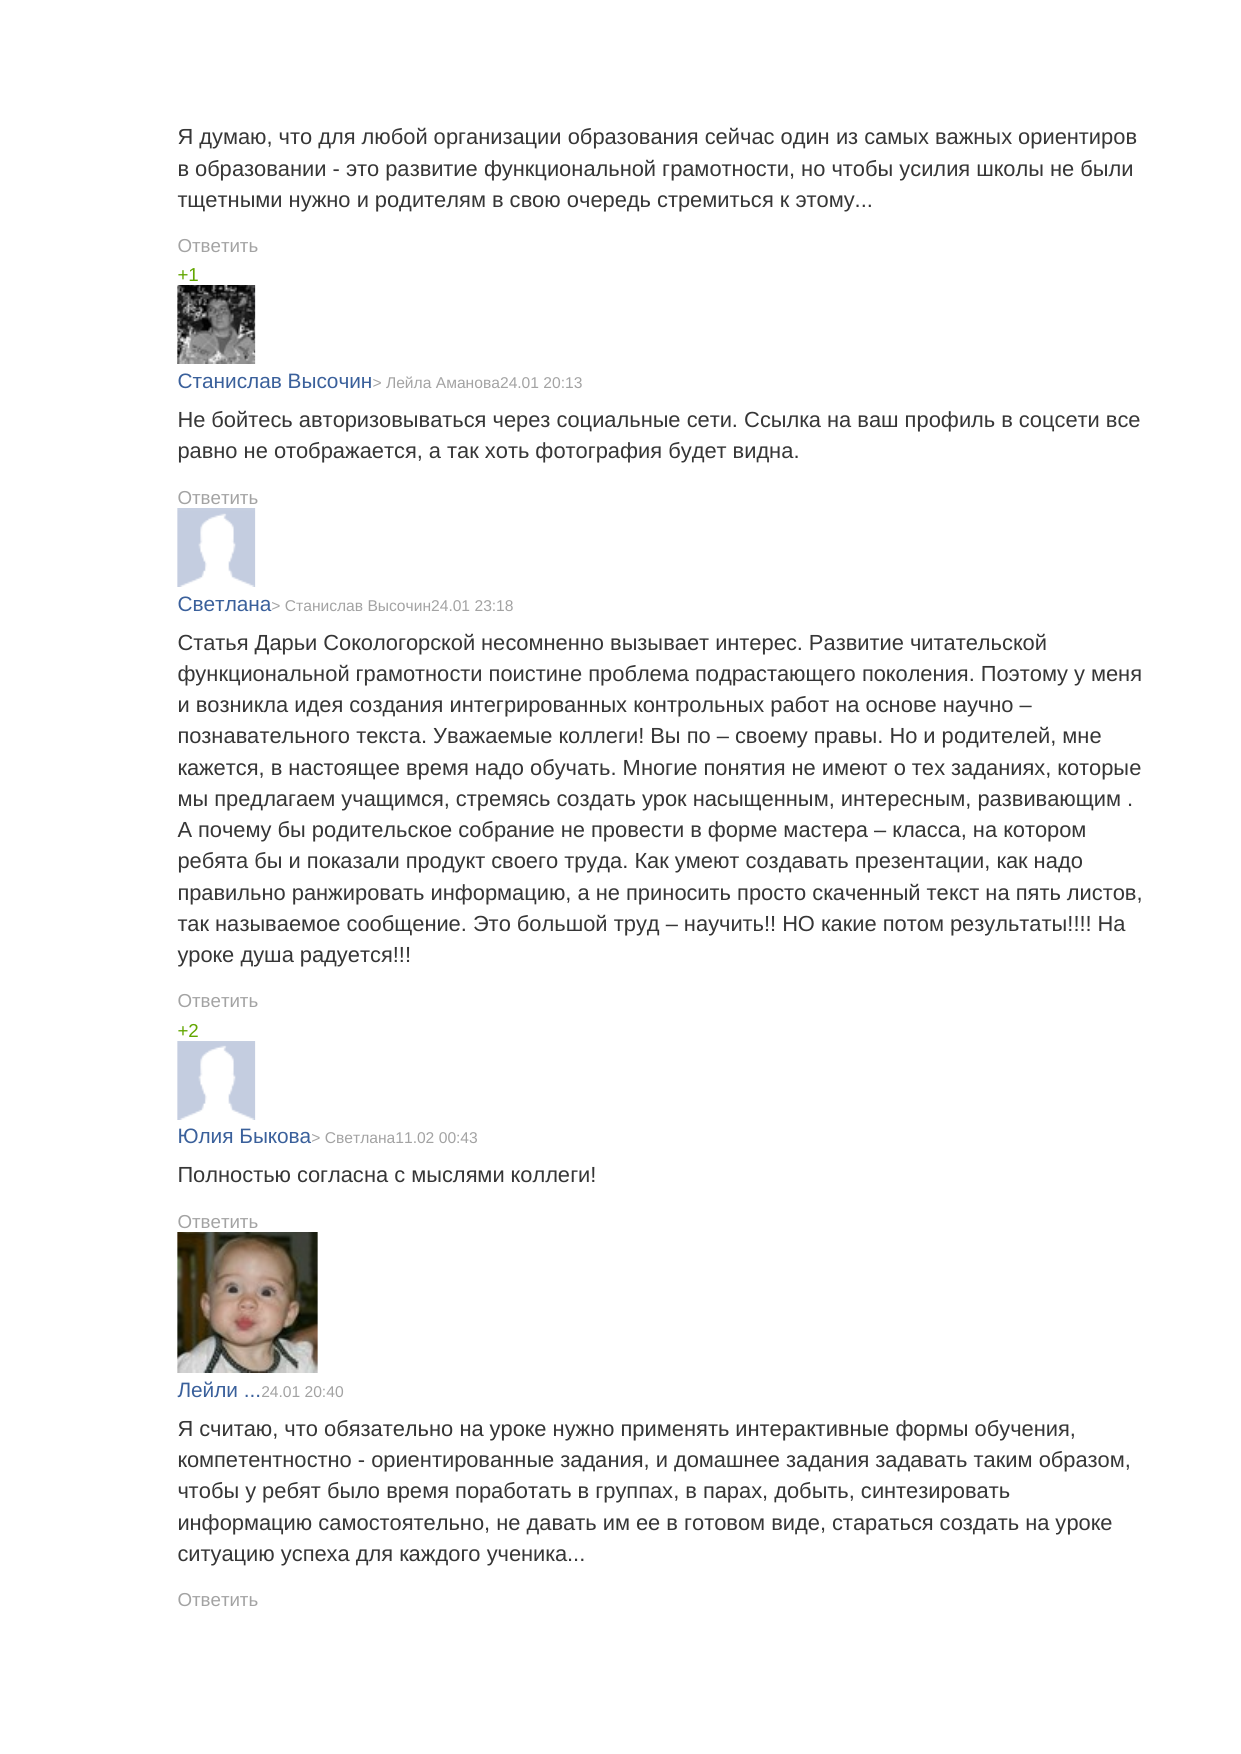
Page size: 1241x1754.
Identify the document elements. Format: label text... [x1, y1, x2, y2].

picture [177, 1041, 256, 1120]
text Ответить [177, 1203, 1152, 1232]
text Я думаю, что для любой организации образования сейчас один из самых важных ориентиров в образовании - это развитие функциональной грамотности, но чтобы усилия школы не были тщетными нужно и родителям в свою очередь стремиться к этому... [177, 118, 1152, 212]
text Светлана> Станислав Высочин24.01 23:18 [177, 586, 1152, 616]
text Ответить [177, 1582, 1152, 1611]
text Ответить [177, 227, 1152, 257]
picture [177, 285, 256, 364]
text Лейли ...24.01 20:40 [177, 1373, 1152, 1402]
text Не бойтесь авторизовываться через социальные сети. Ссылка на ваш профиль в соцсети все равно не отображается, а так хоть фотография будет видна. [177, 401, 1152, 463]
text Ответить [177, 479, 1152, 508]
text +1 [177, 257, 1152, 286]
text Юлия Быкова> Светлана11.02 00:43 [177, 1119, 1152, 1148]
text Я считаю, что обязательно на уроке нужно применять интерактивные формы обучения, компетентностно - ориентированные задания, и домашнее задания задавать таким образом, чтобы у ребят было время поработать в группах, в парах, добыть, синтезировать информацию самостоятельно, не давать им ее в готовом виде, стараться создать на уроке ситуацию успеха для каждого ученика... [177, 1410, 1152, 1566]
text Ответить [177, 983, 1152, 1012]
text +2 [177, 1012, 1152, 1041]
text Статья Дарьи Сокологорской несомненно вызывает интерес. Развитие читательской функциональной грамотности поистине проблема подрастающего поколения. Поэтому у меня и возникла идея создания интегрированных контрольных работ на основе научно – познавательного текста. Уважаемые коллеги! Вы по – своему правы. Но и родителей, мне кажется, в настоящее время надо обучать. Многие понятия не имеют о тех заданиях, которые мы предлагаем учащимся, стремясь создать урок насыщенным, интересным, развивающим . А почему бы родительское собрание не провести в форме мастера – класса, на котором ребята бы и показали продукт своего труда. Как умеют создавать презентации, как надо правильно ранжировать информацию, а не приносить просто скаченный текст на пять листов, так называемое сообщение. Это большой труд – научить!! НО какие потом результаты!!!! На уроке душа радуется!!! [177, 623, 1152, 967]
picture [177, 508, 256, 587]
text Полностью согласна с мыслями коллеги! [177, 1156, 1152, 1187]
text Станислав Высочин> Лейла Аманова24.01 20:13 [177, 364, 1152, 393]
picture [177, 1232, 318, 1373]
